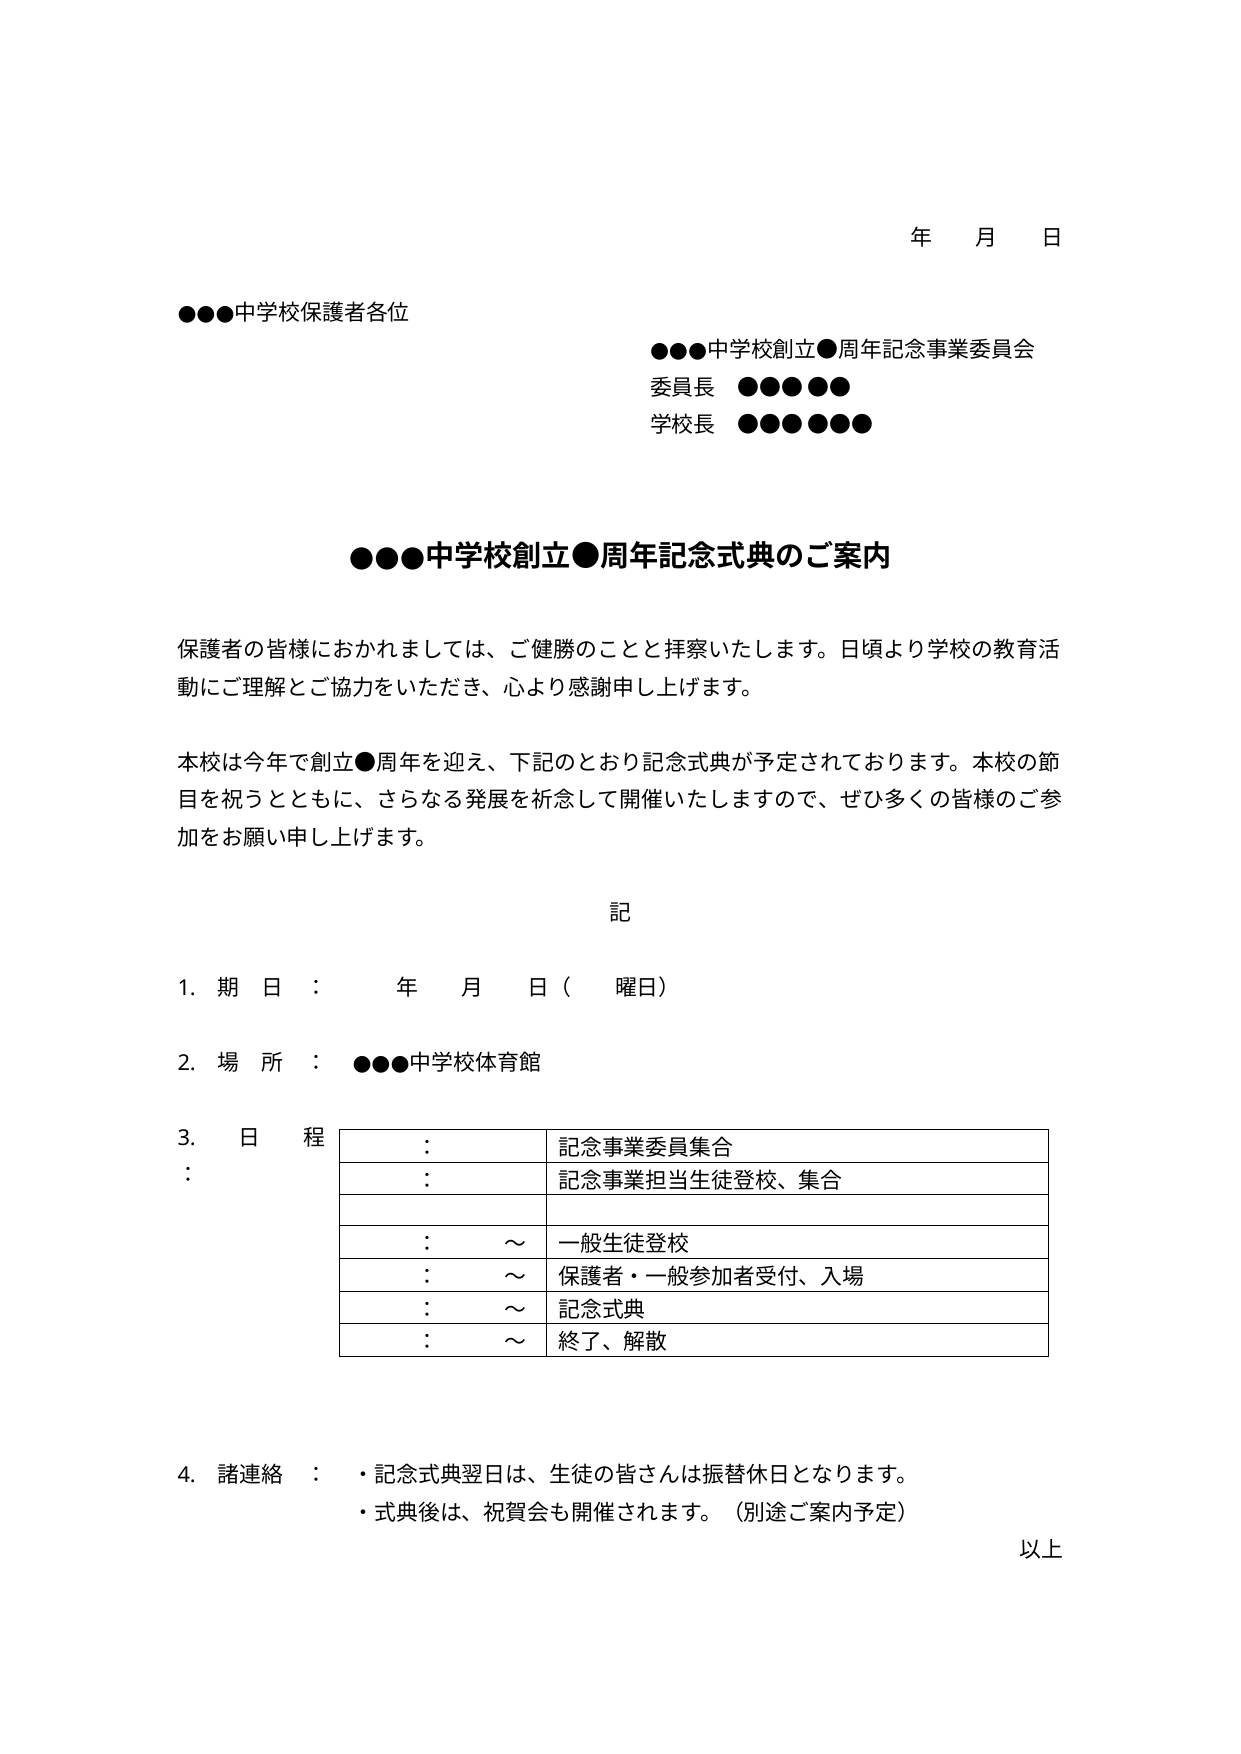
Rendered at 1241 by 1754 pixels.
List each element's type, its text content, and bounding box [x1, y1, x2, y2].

table_cell 保護者・一般参加者受付、入場 [547, 1259, 1048, 1291]
table_cell ： ～ [340, 1292, 546, 1323]
table_cell ： ～ [340, 1226, 546, 1258]
subtitle 記 [177, 892, 1063, 929]
text 3. 日 程 ： [177, 1117, 1063, 1192]
table_cell 記念事業担当生徒登校、集合 [547, 1163, 1048, 1194]
table_cell ： [340, 1163, 546, 1194]
text 2. 場 所 ： ●●●中学校体育館 [177, 1042, 1063, 1079]
text 年 月 日 [177, 217, 1063, 254]
table_cell [340, 1195, 546, 1225]
table_cell [547, 1195, 1048, 1225]
table_cell 終了、解散 [547, 1324, 1048, 1356]
text ・式典後は、祝賀会も開催されます。（別途ご案内予定） [352, 1492, 1063, 1529]
table_cell ： ～ [340, 1259, 546, 1291]
table_header 記念事業委員集合 [547, 1130, 1048, 1162]
text ●●●中学校創立●周年記念事業委員会 [177, 329, 1063, 367]
text 以上 [177, 1529, 1063, 1567]
table_cell 一般生徒登校 [547, 1226, 1048, 1258]
text 1. 期 日 ： 年 月 日（ 曜日） [177, 967, 1063, 1004]
text 4. 諸連絡 ： ・記念式典翌日は、生徒の皆さんは振替休日となります。 [177, 1454, 1063, 1492]
table_cell ： ～ [340, 1324, 546, 1356]
text 保護者の皆様におかれましては、ご健勝のことと拝察いたします。日頃より学校の教育活動にご理解とご協力をいただき、心より感謝申し上げます。 [177, 629, 1063, 704]
text ●●●中学校保護者各位 [177, 292, 1063, 329]
text 本校は今年で創立●周年を迎え、下記のとおり記念式典が予定されております。本校の節目を祝うとともに、さらなる発展を祈念して開催いたしますので、ぜひ多くの皆様のご参加をお願い申し上げます。 [177, 742, 1063, 854]
table_cell 記念式典 [547, 1292, 1048, 1323]
text ●●●中学校創立●周年記念式典のご案内 [177, 517, 1063, 592]
text 委員長 ●●● ●● [177, 367, 1063, 404]
table_header ： [340, 1130, 546, 1162]
text 学校長 ●●● ●●● [177, 404, 1063, 442]
